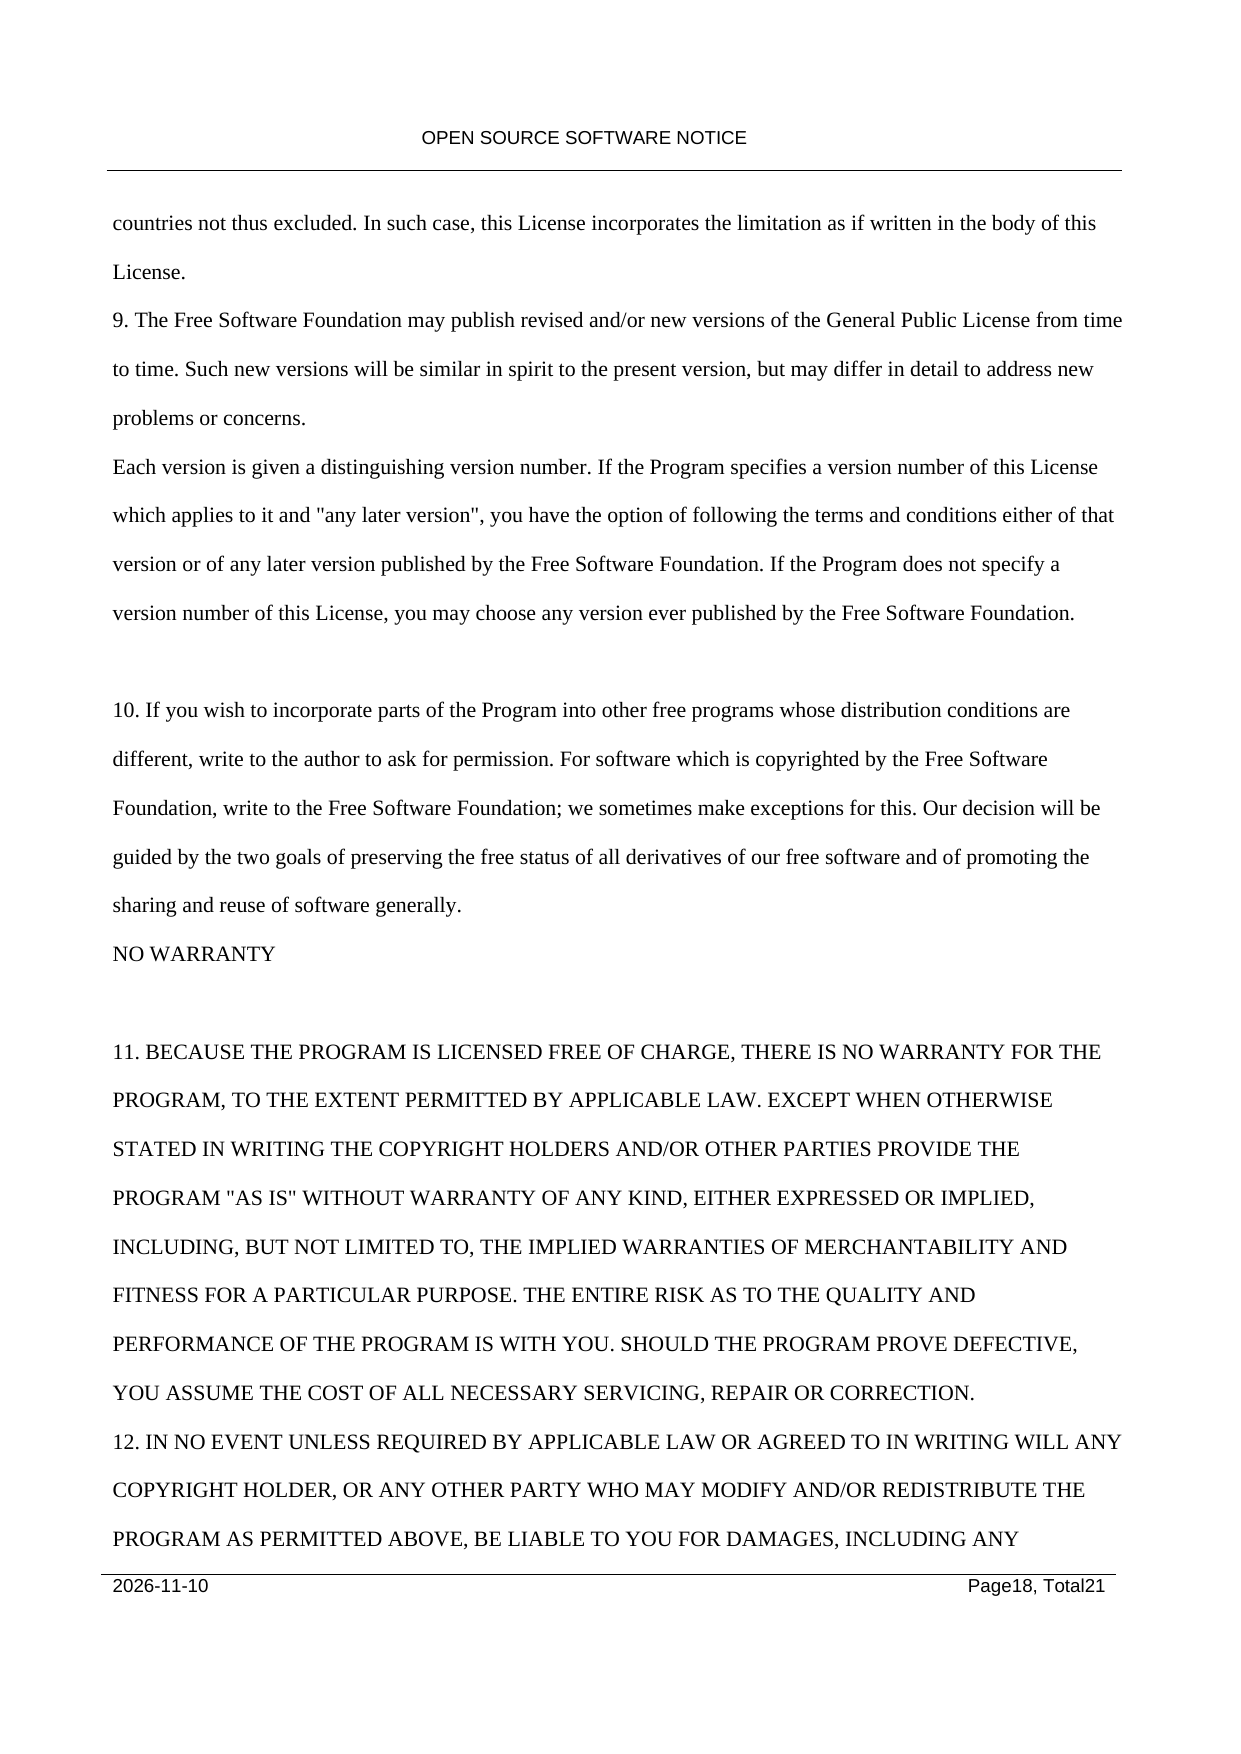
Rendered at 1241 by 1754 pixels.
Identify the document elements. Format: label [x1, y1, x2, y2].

text [112, 206, 1128, 1555]
